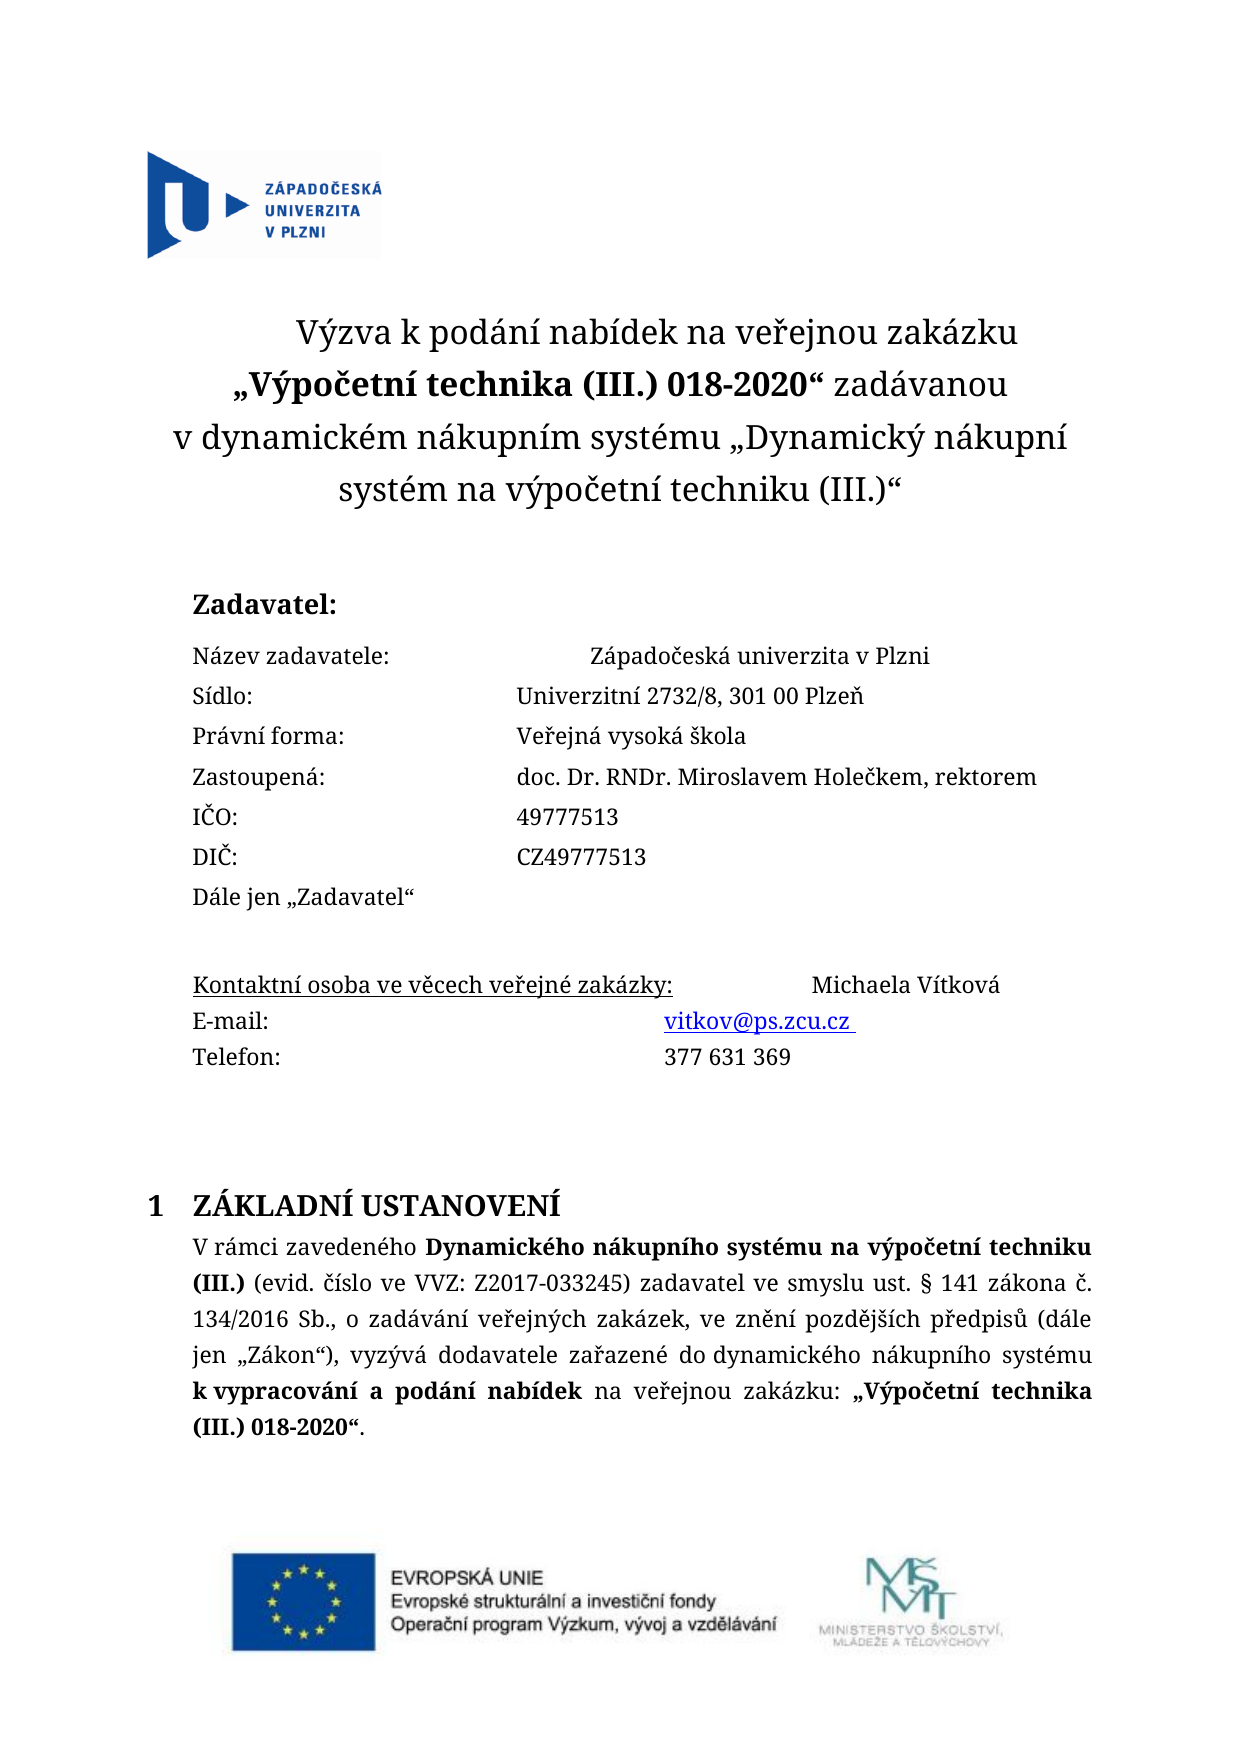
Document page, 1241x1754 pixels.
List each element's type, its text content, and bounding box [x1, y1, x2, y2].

text E-mail: vitkov@ps.zcu.cz [148, 1005, 1093, 1036]
text Zadavatel: [192, 585, 1093, 622]
text Zastoupená: doc. Dr. RNDr. Miroslavem Holečkem, rektorem [192, 760, 1093, 792]
text Kontaktní osoba ve věcech veřejné zakázky: Michaela Vítková [148, 969, 1093, 1001]
text Sídlo: Univerzitní 2732/8, 301 00 Plzeň [148, 680, 1093, 711]
subtitle 1 ZÁKLADNÍ USTANOVENÍ [148, 1185, 1093, 1225]
picture [160, 1505, 1081, 1687]
text Dále jen „Zadavatel“ [148, 881, 1093, 912]
text Výzva k podání nabídek na veřejnou zakázku „Výpočetní technika (III.) 018-2020“ zadávanou v dynamickém nákupním systému „Dynamický nákupní systém na výpočetní techniku (III.)“ [148, 309, 1093, 511]
text Právní forma: Veřejná vysoká škola [148, 720, 1093, 752]
text Název zadavatele: Západočeská univerzita v Plzni [148, 640, 1093, 671]
text Telefon: 377 631 369 [148, 1041, 1093, 1072]
text V rámci zavedeného Dynamického nákupního systému na výpočetní techniku (III.) (evid. číslo ve VVZ: Z2017-033245) zadavatel ve smyslu ust. § 141 zákona č. 134/2016 Sb., o zadávání veřejných zakázek, ve znění pozdějších předpisů (dále jen „Zákon“), vyzývá dodavatele zařazené do dynamického nákupního systému k vypracování a podání nabídek na veřejnou zakázku: „Výpočetní technika (III.) 018-2020“. [192, 1231, 1093, 1442]
text IČO: 49777513 [148, 801, 1093, 832]
text DIČ: CZ49777513 [148, 841, 1093, 872]
picture [147, 151, 382, 259]
